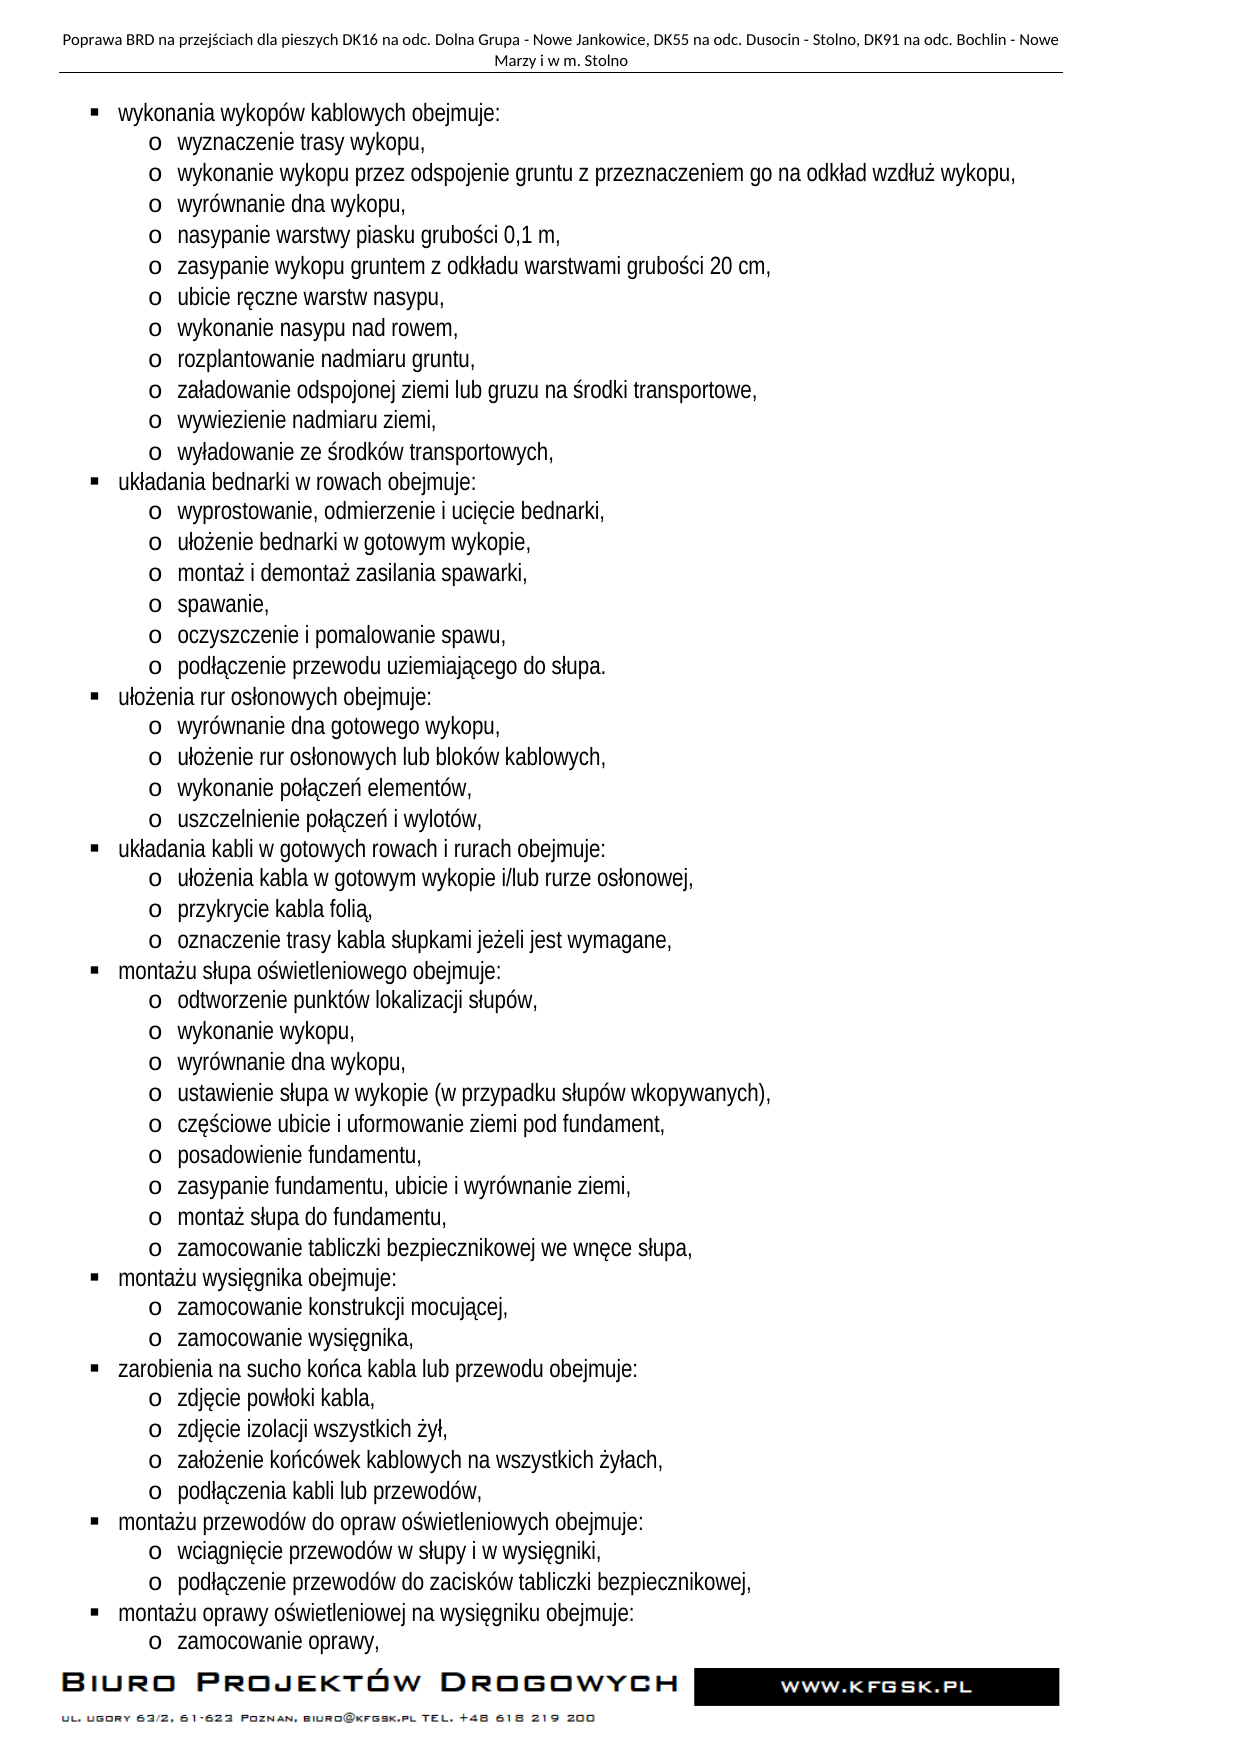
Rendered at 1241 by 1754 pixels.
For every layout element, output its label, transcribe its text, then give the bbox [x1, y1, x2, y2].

text wyprostowanie, odmierzenie i ucięcie bednarki, [148, 496, 1063, 527]
picture [59, 1668, 1063, 1725]
text zarobienia na sucho końca kabla lub przewodu obejmuje: [89, 1354, 1063, 1383]
text podłączenie przewodów do zacisków tabliczki bezpiecznikowej, [148, 1567, 1063, 1597]
text odtworzenie punktów lokalizacji słupów, [148, 985, 1063, 1016]
text podłączenie przewodu uziemiającego do słupa. [148, 651, 1063, 682]
text wykonanie wykopu przez odspojenie gruntu z przeznaczeniem go na odkład wzdłuż wykopu, [148, 158, 1063, 189]
text ułożenia kabla w gotowym wykopie i/lub rurze osłonowej, [148, 863, 1063, 894]
text założenie końcówek kablowych na wszystkich żyłach, [148, 1445, 1063, 1476]
text wykonanie wykopu, [148, 1016, 1063, 1047]
text montaż i demontaż zasilania spawarki, [148, 558, 1063, 589]
text rozplantowanie nadmiaru gruntu, [148, 344, 1063, 374]
text nasypanie warstwy piasku grubości 0,1 m, [148, 220, 1063, 251]
text wykonania wykopów kablowych obejmuje: [89, 98, 1063, 127]
text podłączenia kabli lub przewodów, [148, 1476, 1063, 1507]
text ułożenie bednarki w gotowym wykopie, [148, 527, 1063, 558]
text spawanie, [148, 589, 1063, 620]
text posadowienie fundamentu, [148, 1140, 1063, 1171]
text ułożenie rur osłonowych lub bloków kablowych, [148, 742, 1063, 773]
text wywiezienie nadmiaru ziemi, [148, 406, 1063, 436]
text częściowe ubicie i uformowanie ziemi pod fundament, [148, 1109, 1063, 1140]
text zdjęcie powłoki kabla, [148, 1383, 1063, 1414]
text oczyszczenie i pomalowanie spawu, [148, 620, 1063, 651]
text oznaczenie trasy kabla słupkami jeżeli jest wymagane, [148, 925, 1063, 956]
text wciągnięcie przewodów w słupy i w wysięgniki, [148, 1536, 1063, 1567]
text montażu przewodów do opraw oświetleniowych obejmuje: [89, 1507, 1063, 1536]
text wykonanie nasypu nad rowem, [148, 313, 1063, 344]
text zdjęcie izolacji wszystkich żył, [148, 1414, 1063, 1445]
text uszczelnienie połączeń i wylotów, [148, 803, 1063, 834]
text wyładowanie ze środków transportowych, [148, 436, 1063, 467]
text wyrównanie dna gotowego wykopu, [148, 711, 1063, 742]
text załadowanie odspojonej ziemi lub gruzu na środki transportowe, [148, 374, 1063, 406]
text montażu wysięgnika obejmuje: [89, 1263, 1063, 1292]
text wykonanie połączeń elementów, [148, 773, 1063, 803]
text zamocowanie tabliczki bezpiecznikowej we wnęce słupa, [148, 1232, 1063, 1263]
text montażu słupa oświetleniowego obejmuje: [89, 956, 1063, 985]
text przykrycie kabla folią, [148, 894, 1063, 925]
text zamocowanie oprawy, [148, 1626, 1063, 1657]
text wyznaczenie trasy wykopu, [148, 127, 1063, 158]
text montaż słupa do fundamentu, [148, 1202, 1063, 1232]
text wyrównanie dna wykopu, [148, 189, 1063, 220]
text zamocowanie wysięgnika, [148, 1323, 1063, 1354]
text zasypanie fundamentu, ubicie i wyrównanie ziemi, [148, 1171, 1063, 1202]
text zasypanie wykopu gruntem z odkładu warstwami grubości 20 cm, [148, 251, 1063, 282]
text układania bednarki w rowach obejmuje: [89, 467, 1063, 496]
text układania kabli w gotowych rowach i rurach obejmuje: [89, 834, 1063, 863]
text ubicie ręczne warstw nasypu, [148, 282, 1063, 313]
text ustawienie słupa w wykopie (w przypadku słupów wkopywanych), [148, 1078, 1063, 1109]
text montażu oprawy oświetleniowej na wysięgniku obejmuje: [89, 1597, 1063, 1626]
text wyrównanie dna wykopu, [148, 1047, 1063, 1078]
text zamocowanie konstrukcji mocującej, [148, 1292, 1063, 1323]
text ułożenia rur osłonowych obejmuje: [89, 682, 1063, 711]
